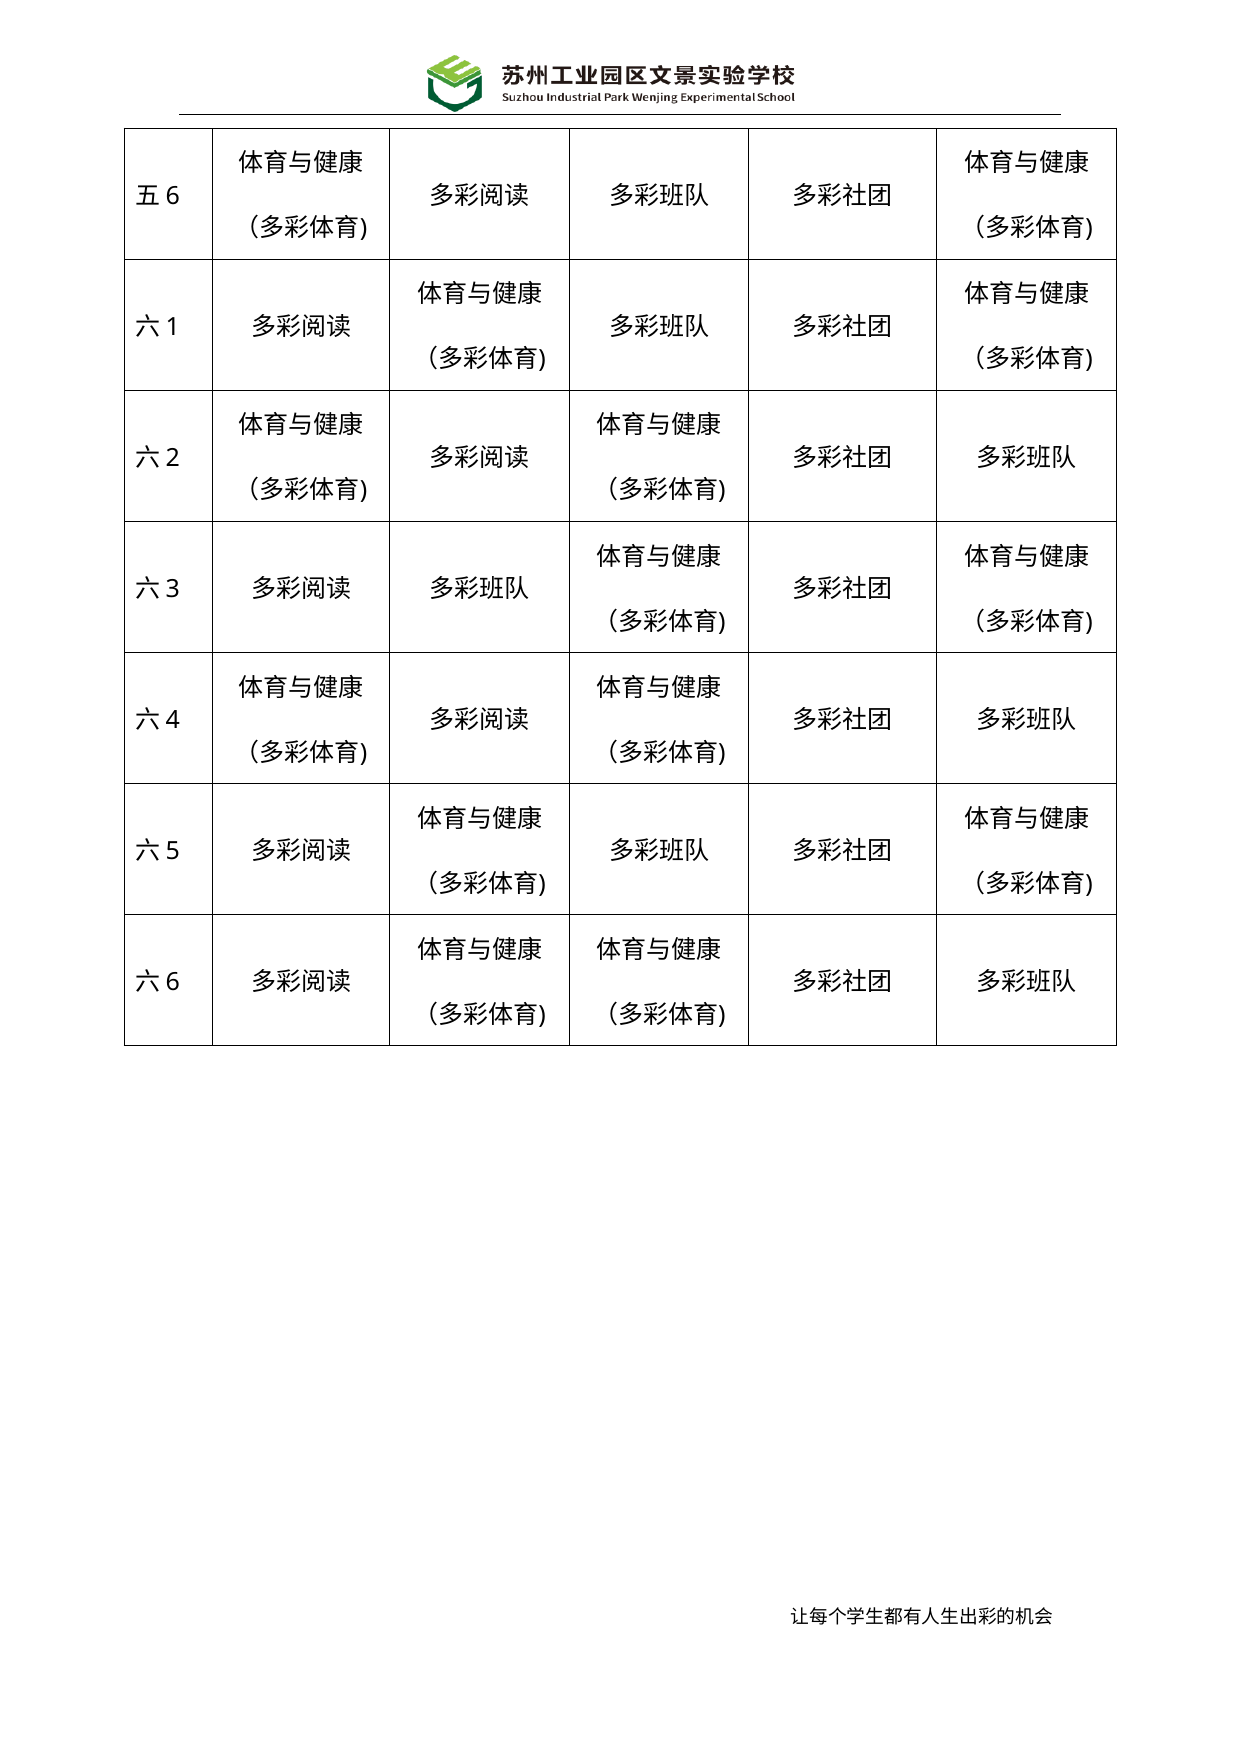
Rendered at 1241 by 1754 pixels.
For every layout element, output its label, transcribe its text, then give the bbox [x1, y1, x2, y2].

table_cell 多彩社团 [749, 784, 936, 914]
table_cell 多彩班队 [570, 260, 748, 389]
table_cell 多彩班队 [937, 653, 1116, 783]
table_cell 多彩班队 [570, 784, 748, 914]
table_cell 多彩阅读 [390, 391, 569, 521]
table_cell 多彩社团 [749, 260, 936, 389]
table_cell 多彩阅读 [213, 260, 389, 389]
table_cell 体育与健康 （多彩体育) [213, 653, 389, 783]
picture [418, 46, 805, 114]
table_cell 多彩阅读 [213, 784, 389, 914]
table_cell 多彩班队 [937, 915, 1116, 1045]
table_cell 六2 [125, 391, 212, 521]
table_cell 多彩班队 [937, 391, 1116, 521]
table_cell 六6 [125, 915, 212, 1045]
table_cell 六3 [125, 522, 212, 652]
table_cell 多彩阅读 [390, 653, 569, 783]
table_cell 多彩阅读 [213, 522, 389, 652]
table_cell 体育与健康 （多彩体育) [570, 653, 748, 783]
table_cell 多彩班队 [570, 129, 748, 258]
table_cell 六4 [125, 653, 212, 783]
table_cell 多彩阅读 [390, 129, 569, 258]
table_cell 体育与健康 （多彩体育) [570, 391, 748, 521]
table_cell 体育与健康 （多彩体育) [937, 129, 1116, 258]
table_cell 体育与健康 （多彩体育) [390, 915, 569, 1045]
table_cell 多彩阅读 [213, 915, 389, 1045]
table_cell 多彩社团 [749, 129, 936, 258]
table_cell 多彩社团 [749, 391, 936, 521]
table_cell 体育与健康 （多彩体育) [937, 784, 1116, 914]
table_cell 五6 [125, 129, 212, 258]
table_cell 体育与健康 （多彩体育) [390, 260, 569, 389]
table_cell 六1 [125, 260, 212, 389]
table_cell 多彩社团 [749, 522, 936, 652]
table_cell 体育与健康 （多彩体育) [937, 522, 1116, 652]
table_cell 体育与健康 （多彩体育) [937, 260, 1116, 389]
table_cell 体育与健康 （多彩体育) [213, 391, 389, 521]
table_cell 多彩社团 [749, 915, 936, 1045]
table_cell 体育与健康 （多彩体育) [570, 522, 748, 652]
table_cell 六5 [125, 784, 212, 914]
table_cell 多彩班队 [390, 522, 569, 652]
table_cell 多彩社团 [749, 653, 936, 783]
table_cell 体育与健康 （多彩体育) [213, 129, 389, 258]
table_cell 体育与健康 （多彩体育) [570, 915, 748, 1045]
table_cell 体育与健康 （多彩体育) [390, 784, 569, 914]
